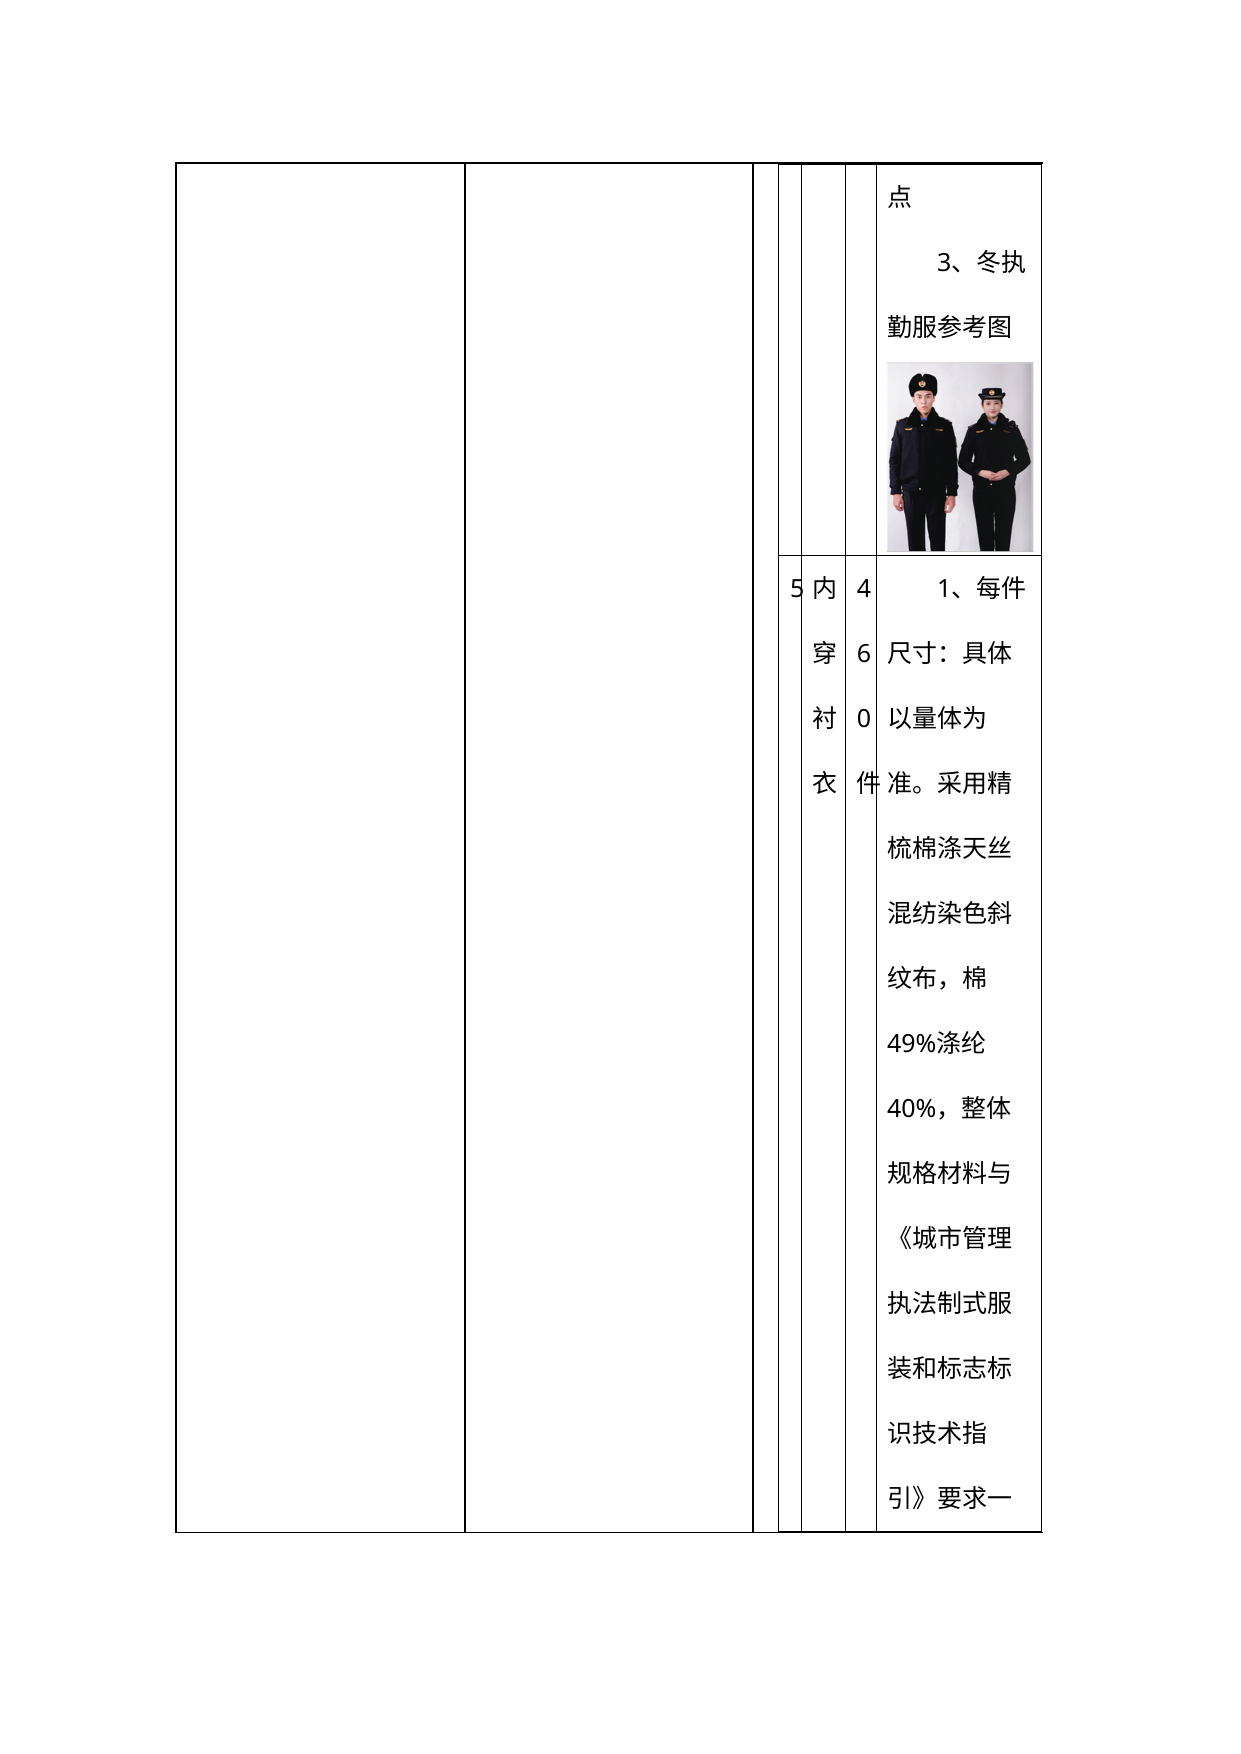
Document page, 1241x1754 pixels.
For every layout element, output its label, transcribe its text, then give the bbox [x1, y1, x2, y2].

table_cell [877, 165, 1041, 555]
table_cell 1 [177, 164, 464, 1532]
table_cell [846, 556, 876, 1531]
table_cell [466, 164, 752, 1532]
table_cell [779, 556, 801, 1531]
table_cell [846, 165, 876, 555]
picture [886, 362, 1034, 552]
table_cell [754, 164, 778, 1532]
table_cell [877, 556, 1041, 1531]
table_cell [779, 165, 801, 555]
table_cell [802, 165, 845, 555]
table_cell [802, 556, 845, 1531]
